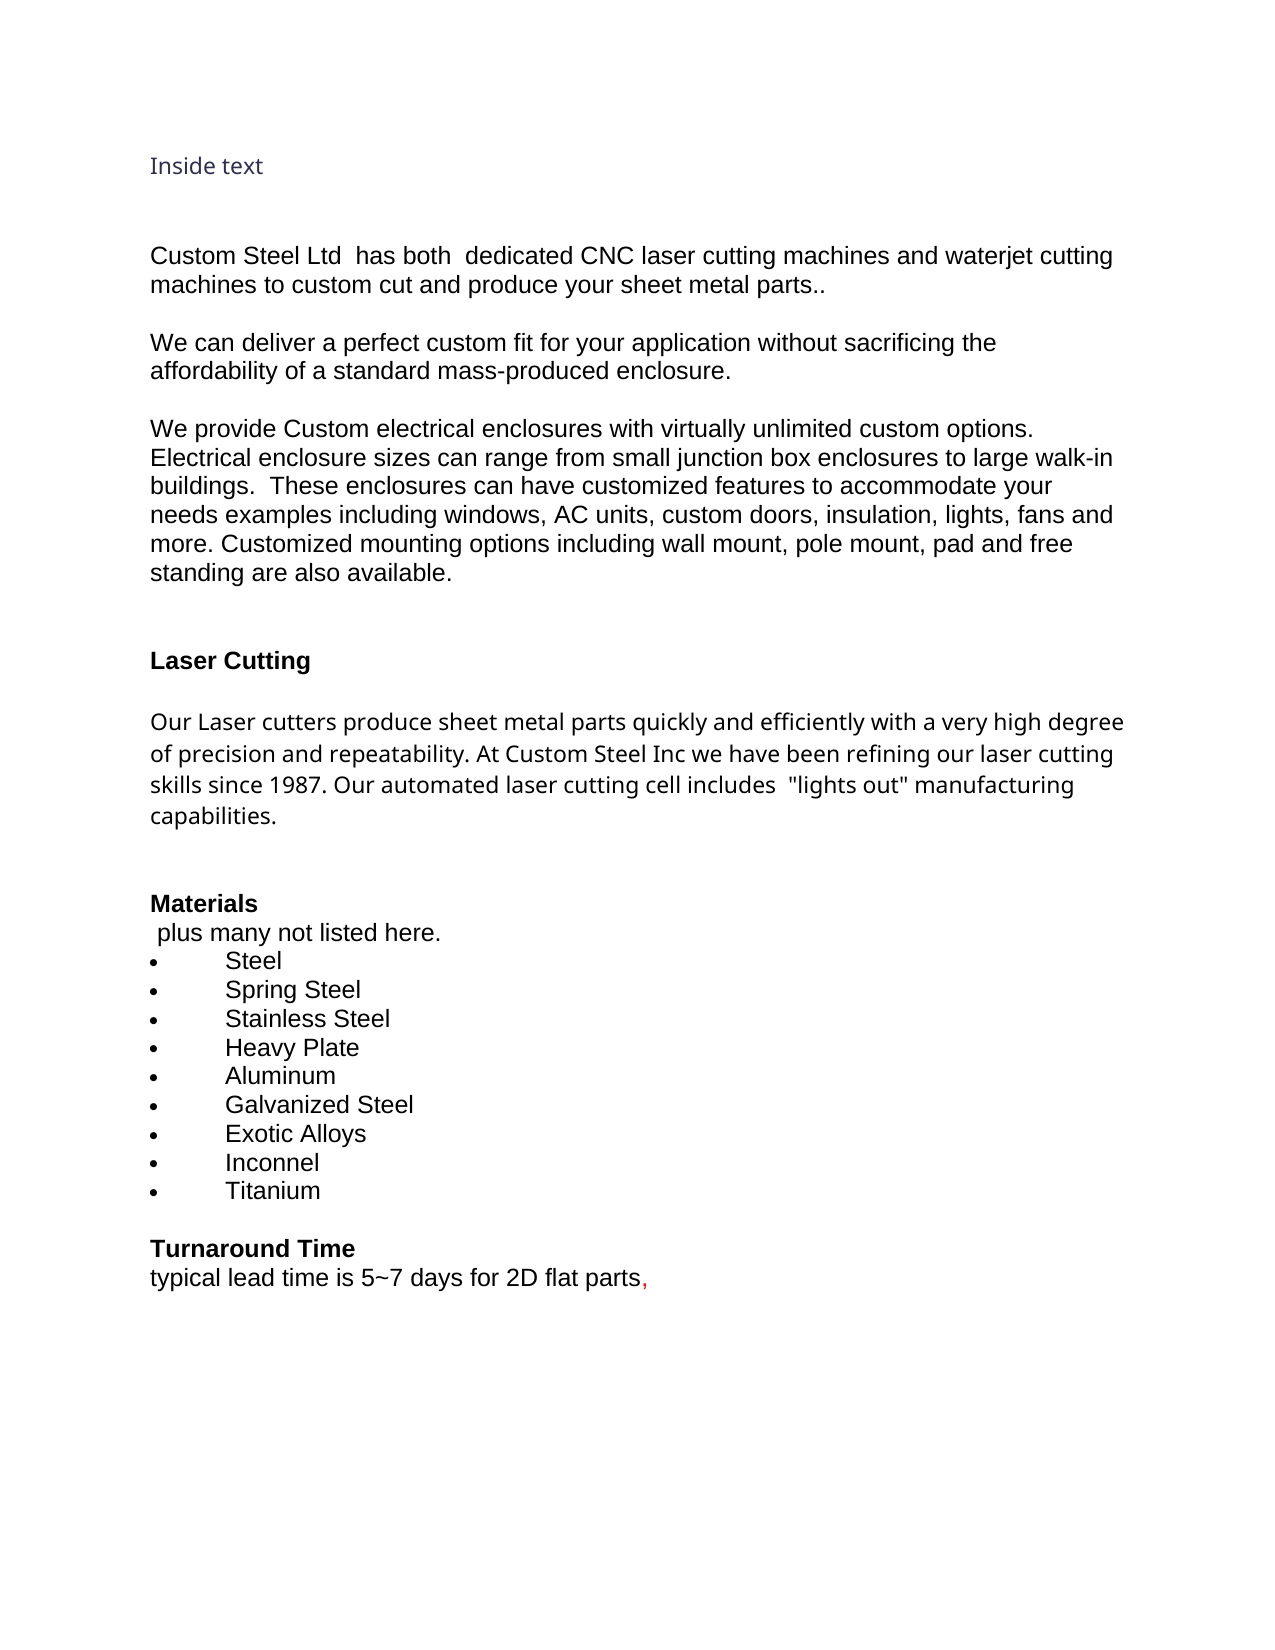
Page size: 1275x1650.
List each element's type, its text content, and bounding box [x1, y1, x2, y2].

text Materials [150, 889, 1125, 917]
list Exotic Alloys [150, 1119, 1125, 1147]
list Galvanized Steel [150, 1090, 1125, 1119]
text Our Laser cutters produce sheet metal parts quickly and efficiently with a very high degree of precision and repeatability. At Custom Steel Inc we have been refining our laser cutting skills since 1987. Our automated laser cutting cell includes "lights out" manufacturing capabilities. [150, 706, 1125, 831]
list Inconnel [150, 1147, 1125, 1176]
list Heavy Plate [150, 1032, 1125, 1061]
list Stainless Steel [150, 1004, 1125, 1032]
list Steel [150, 946, 1125, 975]
list Aluminum [150, 1061, 1125, 1090]
text plus many not listed here. [150, 917, 1125, 946]
text Custom Steel Ltd has both dedicated CNC laser cutting machines and waterjet cutting machines to custom cut and produce your sheet metal parts.. [150, 241, 1125, 299]
list Spring Steel [150, 975, 1125, 1004]
text We can deliver a perfect custom fit for your application without sacrificing the affordability of a standard mass-produced enclosure. [150, 327, 1125, 385]
text Turnaround Time [150, 1234, 1125, 1262]
text typical lead time is 5~7 days for 2D flat parts, [150, 1262, 1125, 1291]
text We provide Custom electrical enclosures with virtually unlimited custom options. Electrical enclosure sizes can range from small junction box enclosures to large walk-in buildings. These enclosures can have customized features to accommodate your needs examples including windows, AC units, custom doors, insulation, lights, fans and more. Customized mounting options including wall mount, pole mount, pad and free standing are also available. [150, 414, 1125, 586]
text Inside text [150, 150, 1125, 181]
text Laser Cutting [150, 646, 1125, 675]
list Titanium [150, 1176, 1125, 1205]
